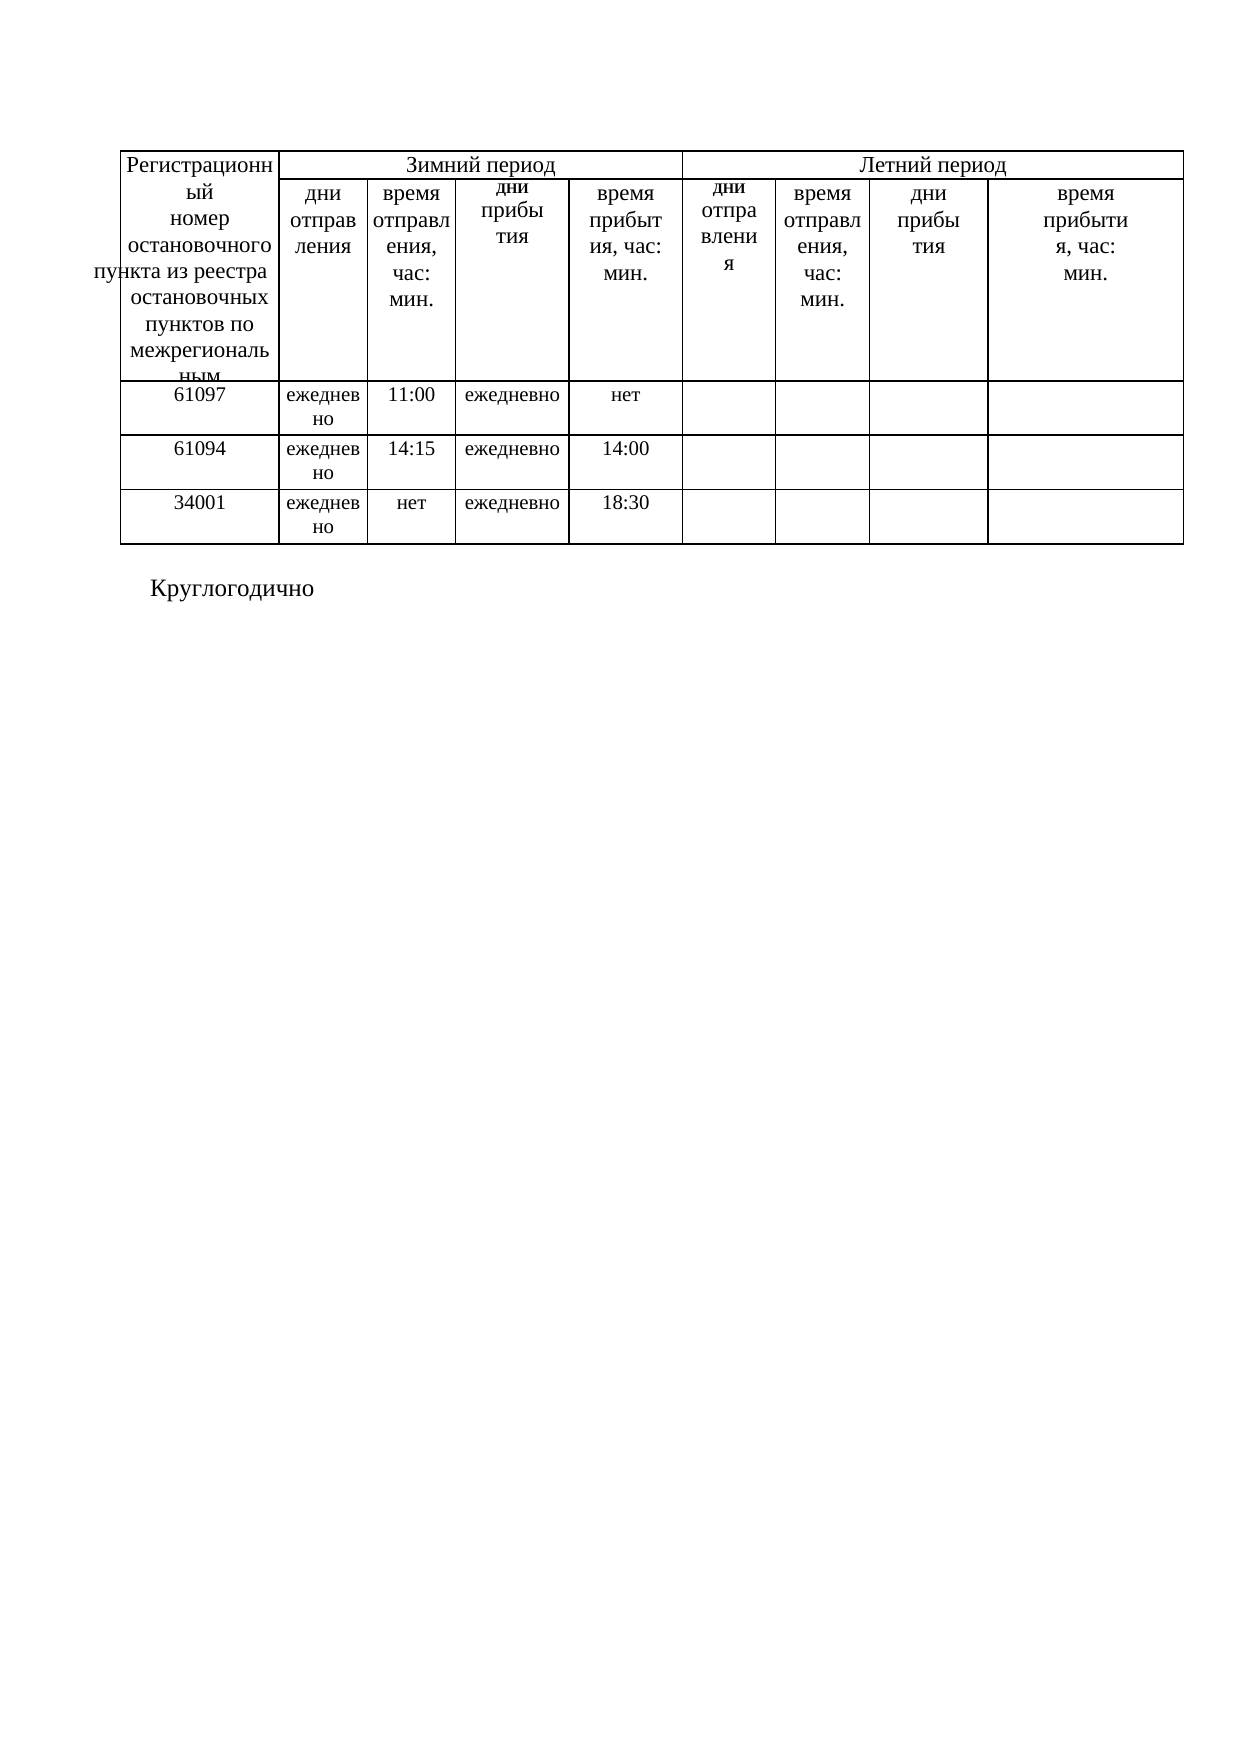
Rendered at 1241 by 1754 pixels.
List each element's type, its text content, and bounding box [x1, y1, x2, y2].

table_cell ежедневно [456, 382, 568, 434]
table_cell [683, 382, 775, 434]
table_cell 18:30 [570, 490, 682, 543]
table_cell ДНИ отпра влени я [683, 180, 775, 380]
table_cell [870, 436, 987, 489]
table_cell ежедневно [280, 382, 367, 434]
table_cell 14:15 [368, 436, 455, 489]
table_cell [683, 436, 775, 489]
table_cell 34001 [121, 490, 278, 543]
table_cell [776, 382, 869, 434]
table_header Летний период [683, 152, 1183, 178]
table_cell [870, 490, 987, 543]
table_cell время отправл ения, час: мин. [368, 180, 455, 380]
table_cell время прибыт ия, час: мин. [570, 180, 682, 380]
table_cell дни прибы тия [870, 180, 987, 380]
table_cell [989, 436, 1183, 489]
table_cell [989, 382, 1183, 434]
table_cell [870, 382, 987, 434]
table_cell ежедневно [280, 436, 367, 489]
table_header Зимний период [280, 152, 682, 178]
table_cell время прибыти я, час: мин. [989, 180, 1183, 380]
table_cell 61094 [121, 436, 278, 489]
table_cell 14:00 [570, 436, 682, 489]
table_cell время отправл ения, час: мин. [776, 180, 869, 380]
table_cell нет [368, 490, 455, 543]
table_cell дни отправ ления [280, 180, 367, 380]
table_cell [683, 490, 775, 543]
text Круглогодично [150, 573, 1090, 602]
table_cell 11:00 [368, 382, 455, 434]
table_cell [989, 490, 1183, 543]
table_cell нет [570, 382, 682, 434]
table_cell ежедневно [456, 436, 568, 489]
table_cell 61097 [121, 382, 278, 434]
table_cell ежедневно [280, 490, 367, 543]
table_cell [776, 490, 869, 543]
table_cell [776, 436, 869, 489]
table_cell ежедневно [456, 490, 568, 543]
table_cell ДНИ прибы тия [456, 180, 568, 380]
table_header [121, 152, 278, 380]
